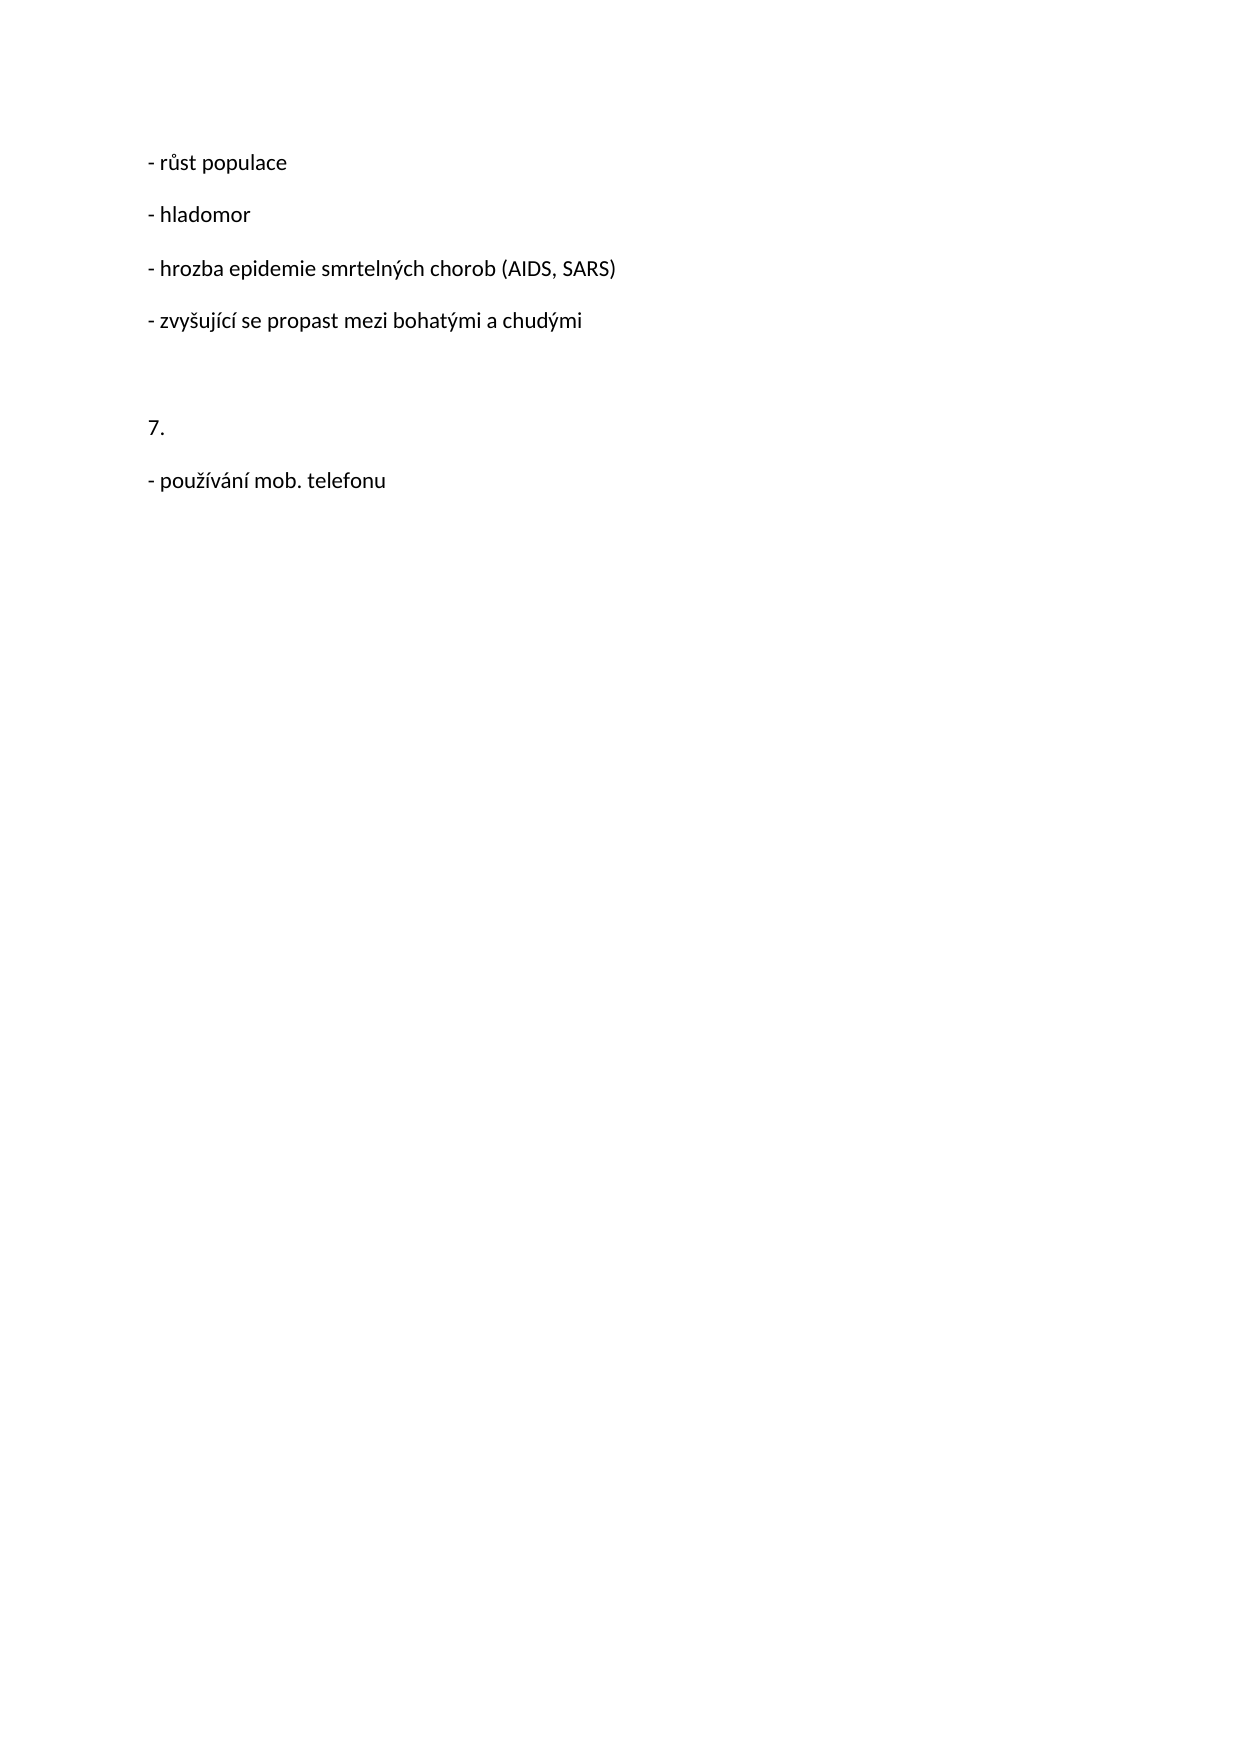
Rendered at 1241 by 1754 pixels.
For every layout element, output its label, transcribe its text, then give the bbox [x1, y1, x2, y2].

text 7. [148, 413, 1093, 441]
text - hrozba epidemie smrtelných chorob (AIDS, SARS) [148, 254, 1093, 282]
text - používání mob. telefonu [148, 466, 1093, 494]
text - růst populace [148, 148, 1093, 176]
text - zvyšující se propast mezi bohatými a chudými [148, 307, 1093, 335]
text - hladomor [148, 201, 1093, 229]
